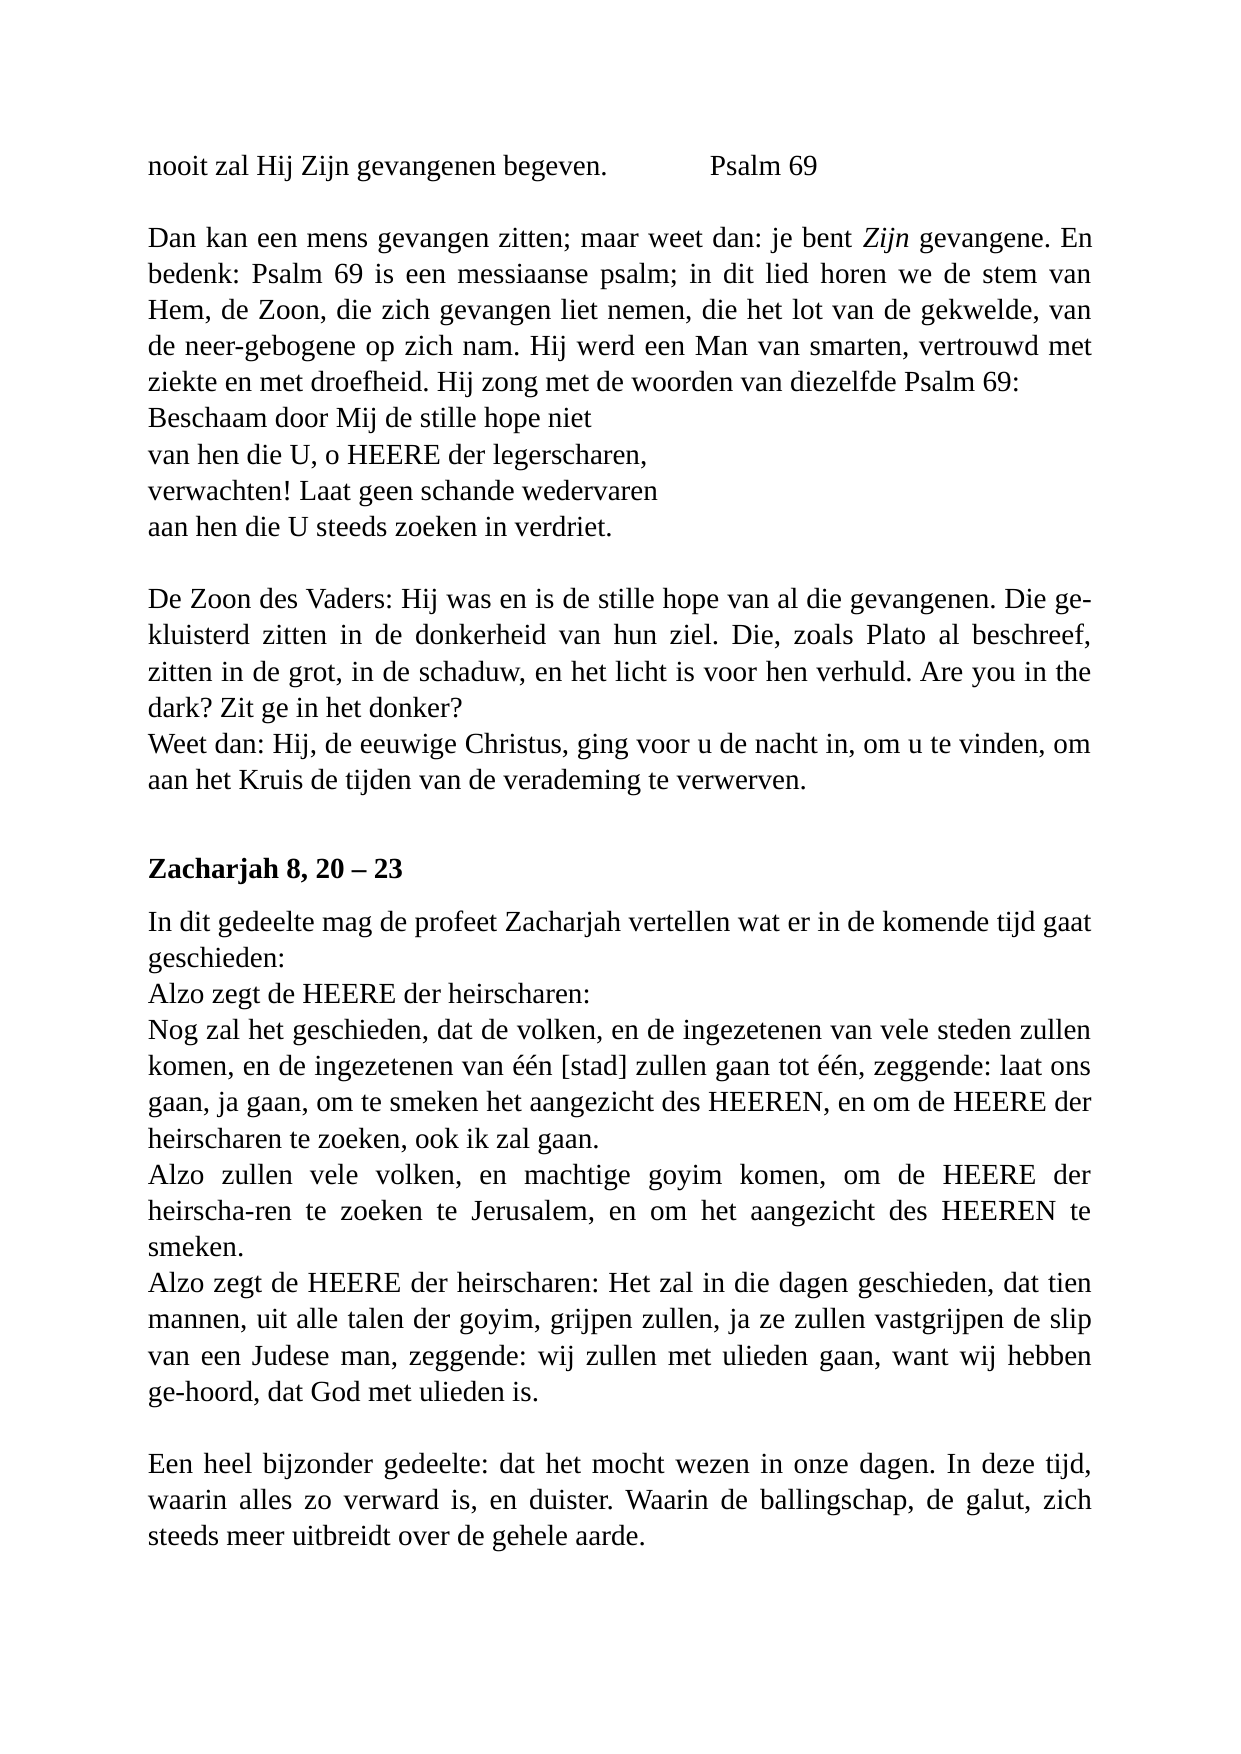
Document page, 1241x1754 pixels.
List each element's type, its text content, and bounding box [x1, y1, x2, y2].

text Een heel bijzonder gedeelte: dat het mocht wezen in onze dagen. In deze tijd, waarin alles zo verward is, en duister. Waarin de ballingschap, de galut, zich steeds meer uitbreidt over de gehele aarde. [148, 1446, 1093, 1552]
text Alzo zegt de HEERE der heirscharen: [148, 976, 1093, 1010]
text In dit gedeelte mag de profeet Zacharjah vertellen wat er in de komende tijd gaat geschieden: [148, 904, 1093, 973]
text nooit zal Hij Zijn gevangenen begeven. Psalm 69 [148, 148, 1093, 181]
text van hen die U, o HEERE der legerscharen, [148, 437, 1093, 470]
text Weet dan: Hij, de eeuwige Christus, ging voor u de nacht in, om u te vinden, om aan het Kruis de tijden van de verademing te verwerven. [148, 726, 1093, 796]
text Nog zal het geschieden, dat de volken, en de ingezetenen van vele steden zullen komen, en de ingezetenen van één [stad] zullen gaan tot één, zeggende: laat ons gaan, ja gaan, om te smeken het aangezicht des HEEREN, en om de HEERE der heirscharen te zoeken, ook ik zal gaan. [148, 1012, 1093, 1154]
text verwachten! Laat geen schande wedervaren [148, 473, 1093, 506]
text Dan kan een mens gevangen zitten; maar weet dan: je bent Zijn gevangene. En bedenk: Psalm 69 is een messiaanse psalm; in dit lied horen we de stem van Hem, de Zoon, die zich gevangen liet nemen, die het lot van de gekwelde, van de neer-gebogene op zich nam. Hij werd een Man van smarten, vertrouwd met ziekte en met droefheid. Hij zong met de woorden van diezelfde Psalm 69: [148, 220, 1093, 398]
text Beschaam door Mij de stille hope niet [148, 401, 1093, 434]
text Alzo zullen vele volken, en machtige goyim komen, om de HEERE der heirscha-ren te zoeken te Jerusalem, en om het aangezicht des HEEREN te smeken. [148, 1157, 1093, 1263]
text Zacharjah 8, 20 – 23 [148, 851, 1093, 884]
text De Zoon des Vaders: Hij was en is de stille hope van al die gevangenen. Die ge-kluisterd zitten in de donkerheid van hun ziel. Die, zoals Plato al beschreef, zitten in de grot, in de schaduw, en het licht is voor hen verhuld. Are you in the dark? Zit ge in het donker? [148, 581, 1093, 723]
text aan hen die U steeds zoeken in verdriet. [148, 509, 1093, 543]
text Alzo zegt de HEERE der heirscharen: Het zal in die dagen geschieden, dat tien mannen, uit alle talen der goyim, grijpen zullen, ja ze zullen vastgrijpen de slip van een Judese man, zeggende: wij zullen met ulieden gaan, want wij hebben ge-hoord, dat God met ulieden is. [148, 1265, 1093, 1407]
